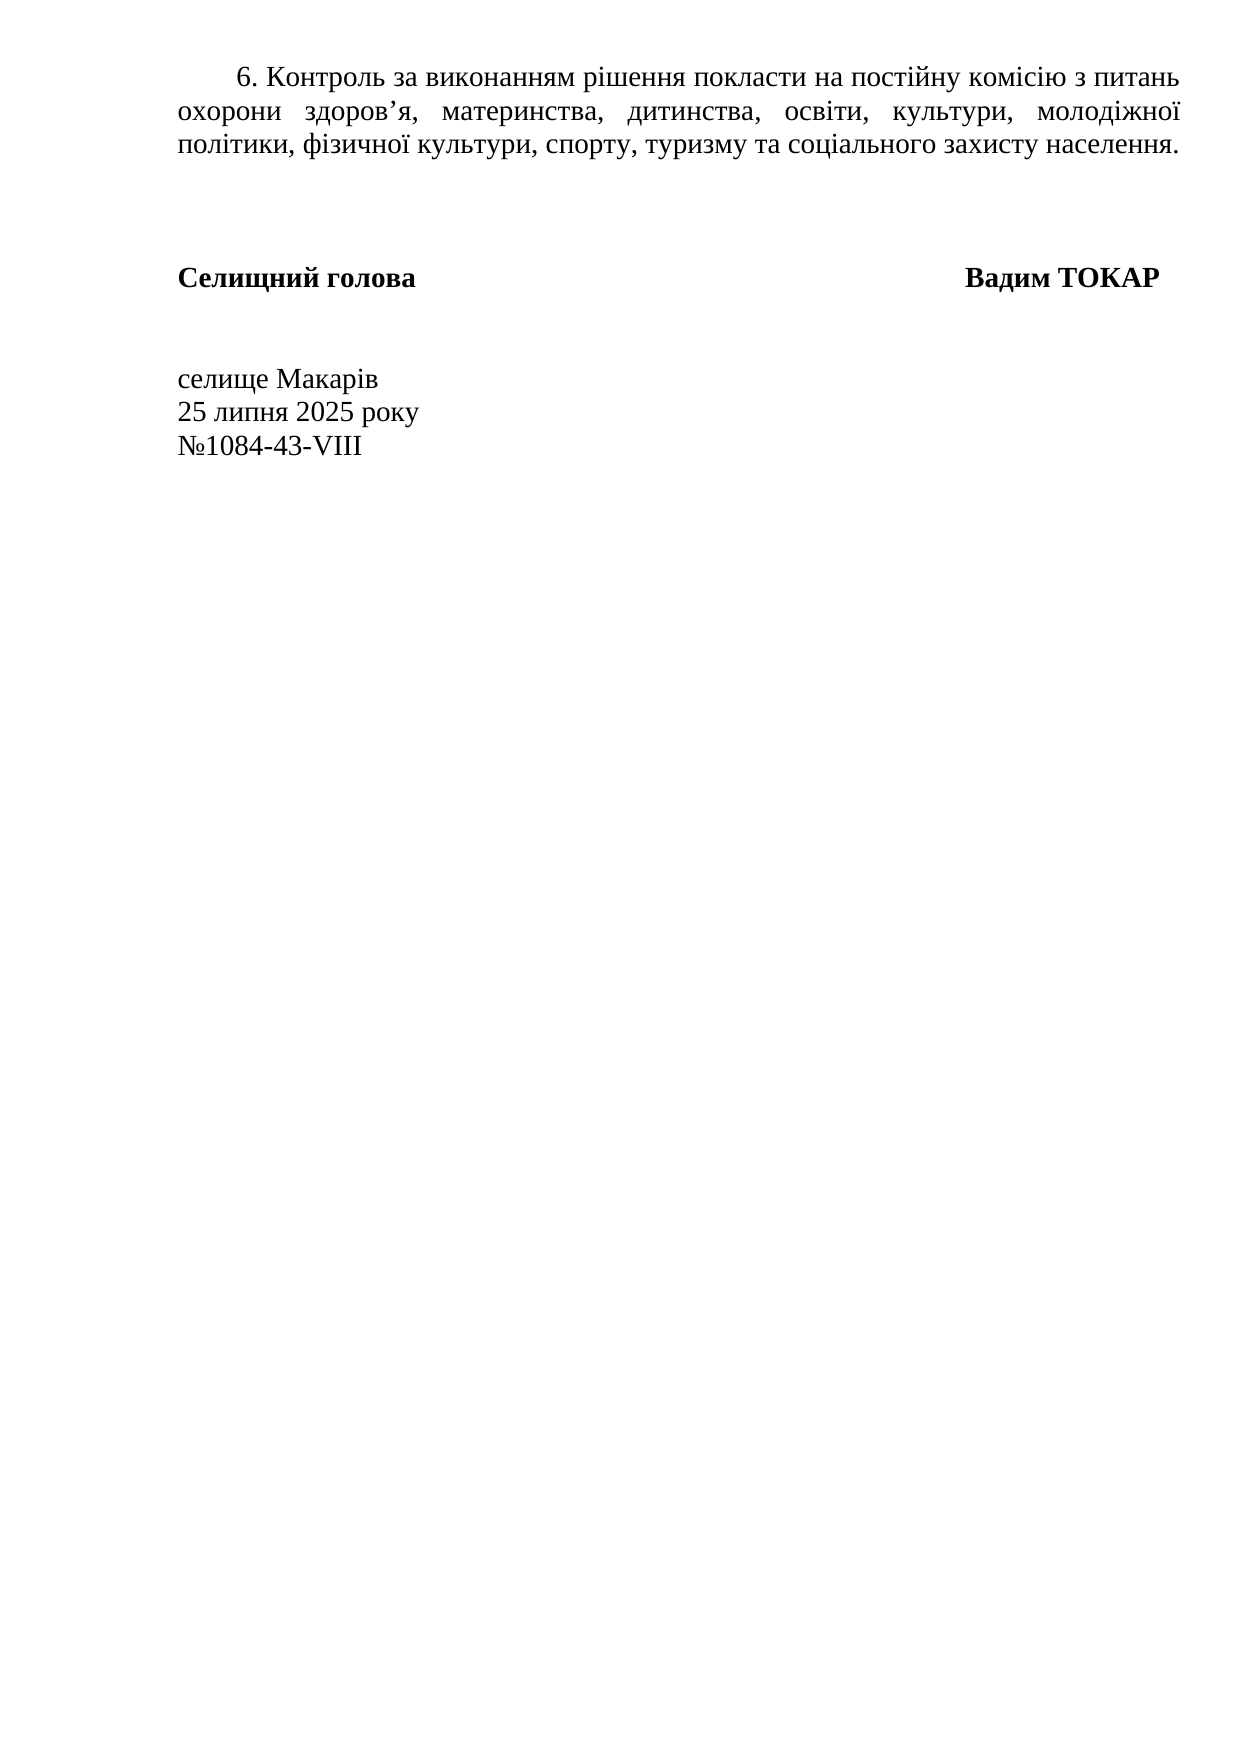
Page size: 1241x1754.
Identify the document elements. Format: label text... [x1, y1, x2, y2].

text Селищний голова Вадим ТОКАР [177, 260, 1181, 294]
text 6. Контроль за виконанням рішення покласти на постійну комісію з питань охорони здоров’я, материнства, дитинства, освіти, культури, молодіжної політики, фізичної культури, спорту, туризму та соціального захисту населення. [177, 59, 1181, 160]
text №1084-43-VІІІ [177, 428, 1181, 462]
text селище Макарів [177, 361, 1181, 394]
text 25 липня 2025 року [177, 394, 1181, 428]
